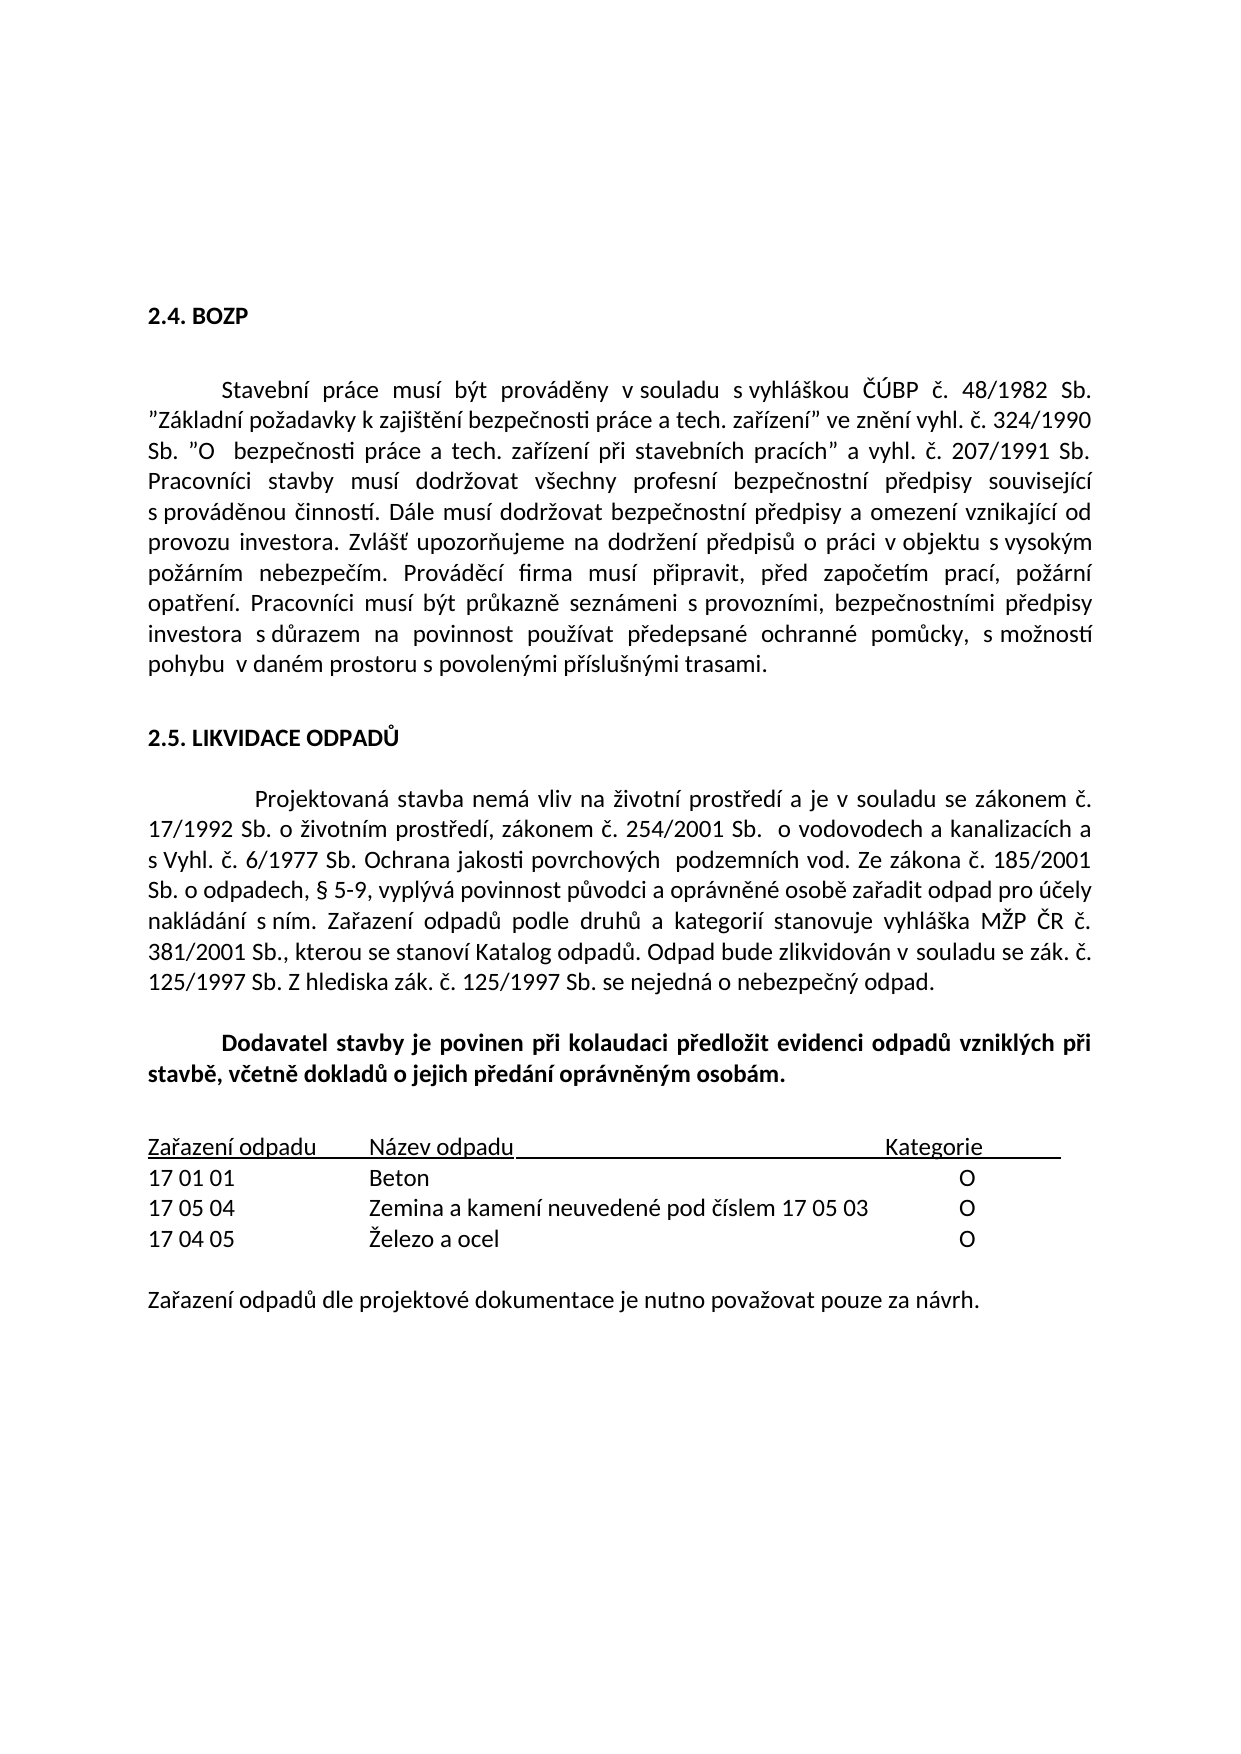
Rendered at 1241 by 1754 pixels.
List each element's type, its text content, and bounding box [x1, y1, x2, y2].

text 2.4. BOZP [148, 300, 1093, 331]
text 2.5. LIKVIDACE ODPADŮ [148, 722, 1093, 752]
text Zařazení odpadů dle projektové dokumentace je nutno považovat pouze za návrh. [148, 1284, 1093, 1314]
text Zařazení odpadu Název odpadu Kategorie [148, 1131, 1093, 1162]
text 17 05 04 Zemina a kamení neuvedené pod číslem 17 05 03 O [148, 1192, 1093, 1223]
text Projektovaná stavba nemá vliv na životní prostředí a je v souladu se zákonem č. 17/1992 Sb. o životním prostředí, zákonem č. 254/2001 Sb. o vodovodech a kanalizacích a s Vyhl. č. 6/1977 Sb. Ochrana jakosti povrchových podzemních vod. Ze zákona č. 185/2001 Sb. o odpadech, § 5-9, vyplývá povinnost původci a oprávněné osobě zařadit odpad pro účely nakládání s ním. Zařazení odpadů podle druhů a kategorií stanovuje vyhláška MŽP ČR č. 381/2001 Sb., kterou se stanoví Katalog odpadů. Odpad bude zlikvidován v souladu se zák. č. 125/1997 Sb. Z hlediska zák. č. 125/1997 Sb. se nejedná o nebezpečný odpad. [148, 783, 1093, 997]
text 17 01 01 Beton O [148, 1162, 1093, 1192]
text Stavební práce musí být prováděny v souladu s vyhláškou ČÚBP č. 48/1982 Sb. ”Základní požadavky k zajištění bezpečnosti práce a tech. zařízení” ve znění vyhl. č. 324/1990 Sb. ”O bezpečnosti práce a tech. zařízení při stavebních pracích” a vyhl. č. 207/1991 Sb. Pracovníci stavby musí dodržovat všechny profesní bezpečnostní předpisy související s prováděnou činností. Dále musí dodržovat bezpečnostní předpisy a omezení vznikající od provozu investora. Zvlášť upozorňujeme na dodržení předpisů o práci v objektu s vysokým požárním nebezpečím. Prováděcí firma musí připravit, před započetím prací, požární opatření. Pracovníci musí být průkazně seznámeni s provozními, bezpečnostními předpisy investora s důrazem na povinnost používat předepsané ochranné pomůcky, s možností pohybu v daném prostoru s povolenými příslušnými trasami. [148, 374, 1093, 679]
text 17 04 05 Železo a ocel O [148, 1223, 1093, 1253]
text Dodavatel stavby je povinen při kolaudaci předložit evidenci odpadů vzniklých při stavbě, včetně dokladů o jejich předání oprávněným osobám. [148, 1027, 1093, 1088]
